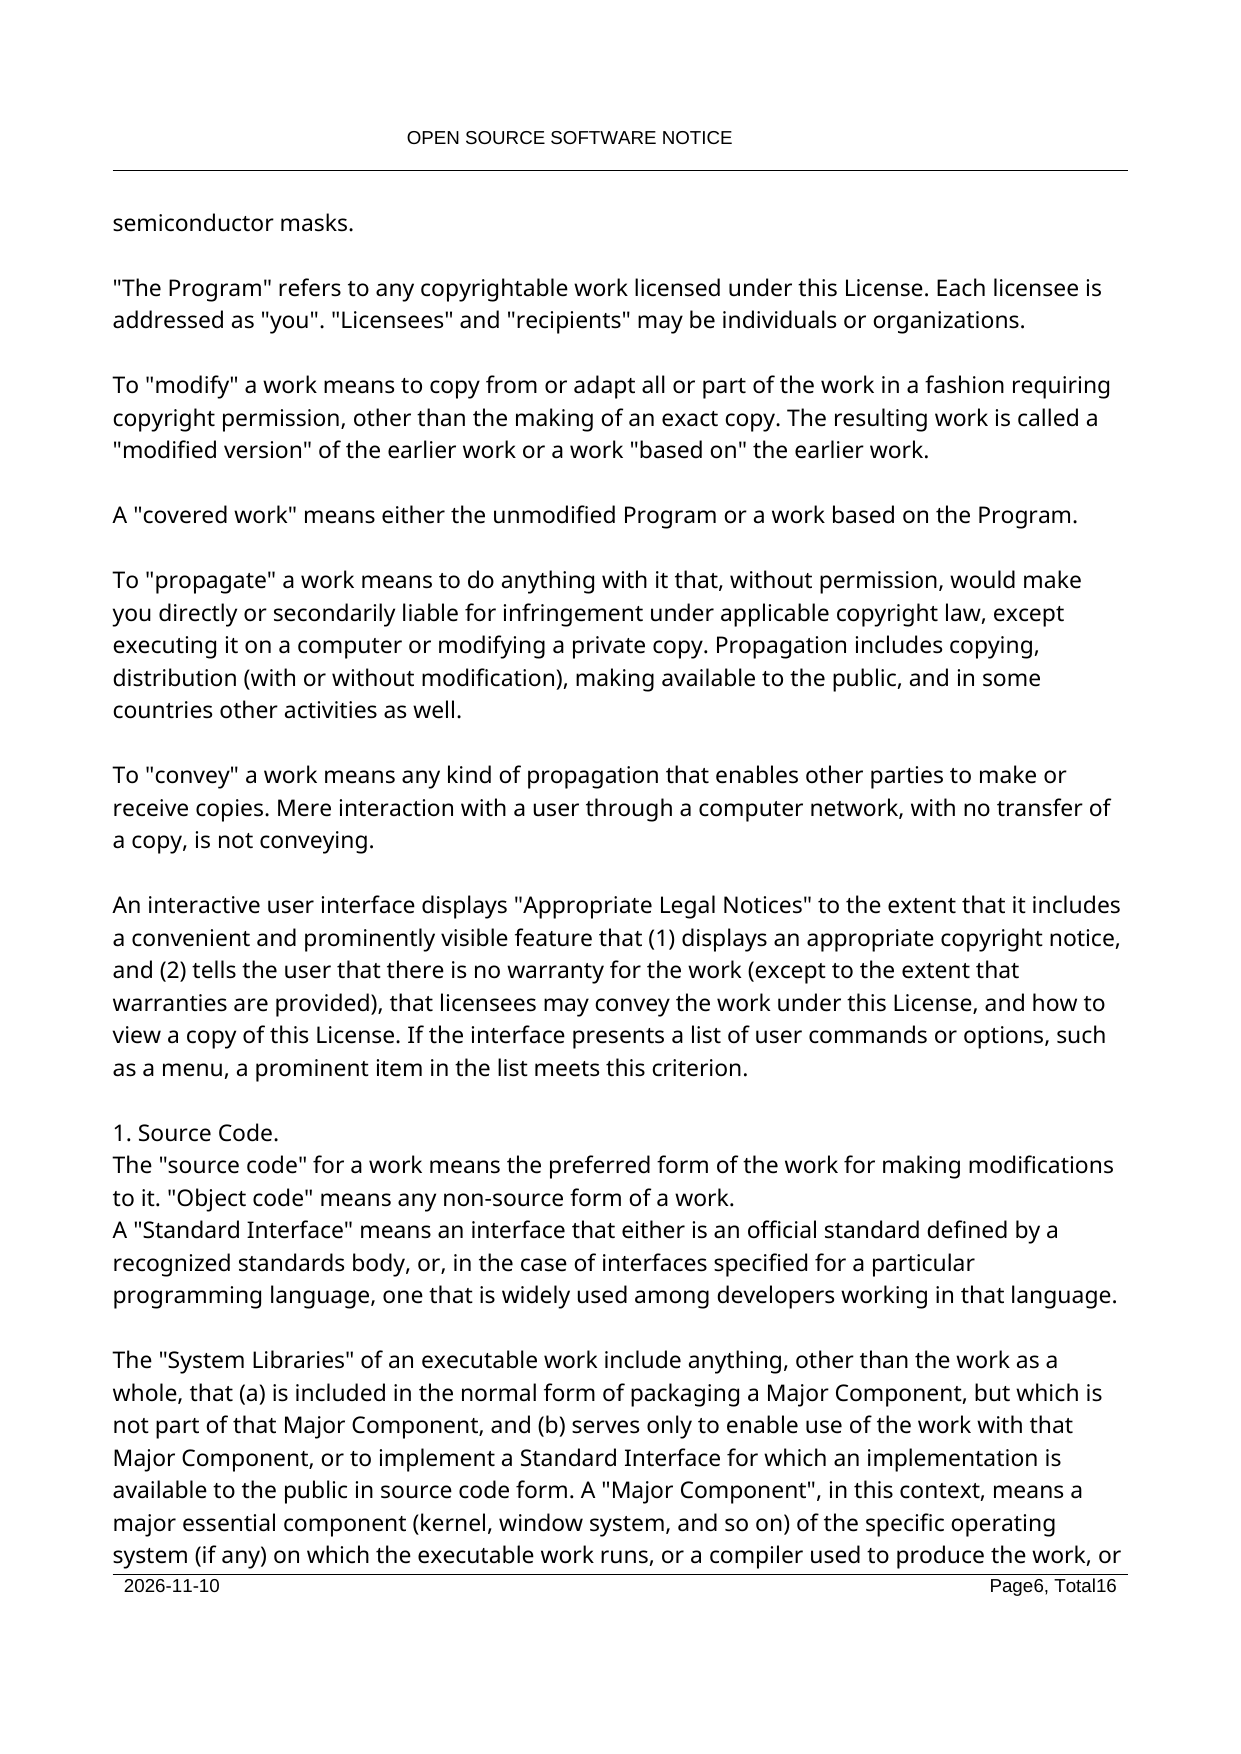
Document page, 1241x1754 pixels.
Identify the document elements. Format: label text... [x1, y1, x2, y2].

text "The Program" refers to any copyrightable work licensed under this License. Each licensee is addressed as "you". "Licensees" and "recipients" may be individuals or organizations. [112, 271, 1128, 336]
text To "convey" a work means any kind of propagation that enables other parties to make or receive copies. Mere interaction with a user through a computer network, with no transfer of a copy, is not conveying. [112, 759, 1128, 856]
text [112, 206, 1128, 239]
text An interactive user interface displays "Appropriate Legal Notices" to the extent that it includes a convenient and prominently visible feature that (1) displays an appropriate copyright notice, and (2) tells the user that there is no warranty for the work (except to the extent that warranties are provided), that licensees may convey the work under this License, and how to view a copy of this License. If the interface presents a list of user commands or options, such as a menu, a prominent item in the list meets this criterion. [112, 889, 1128, 1084]
text A "covered work" means either the unmodified Program or a work based on the Program. [112, 499, 1128, 531]
text The "source code" for a work means the preferred form of the work for making modifications to it. "Object code" means any non-source form of a work. [112, 1149, 1128, 1214]
text To "modify" a work means to copy from or adapt all or part of the work in a fashion requiring copyright permission, other than the making of an exact copy. The resulting work is called a "modified version" of the earlier work or a work "based on" the earlier work. [112, 369, 1128, 466]
text To "propagate" a work means to do anything with it that, without permission, would make you directly or secondarily liable for infringement under applicable copyright law, except executing it on a computer or modifying a private copy. Propagation includes copying, distribution (with or without modification), making available to the public, and in some countries other activities as well. [112, 564, 1128, 726]
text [112, 1344, 1128, 1571]
text 1. Source Code. [112, 1116, 1128, 1149]
text A "Standard Interface" means an interface that either is an official standard defined by a recognized standards body, or, in the case of interfaces specified for a particular programming language, one that is widely used among developers working in that language. [112, 1214, 1128, 1311]
